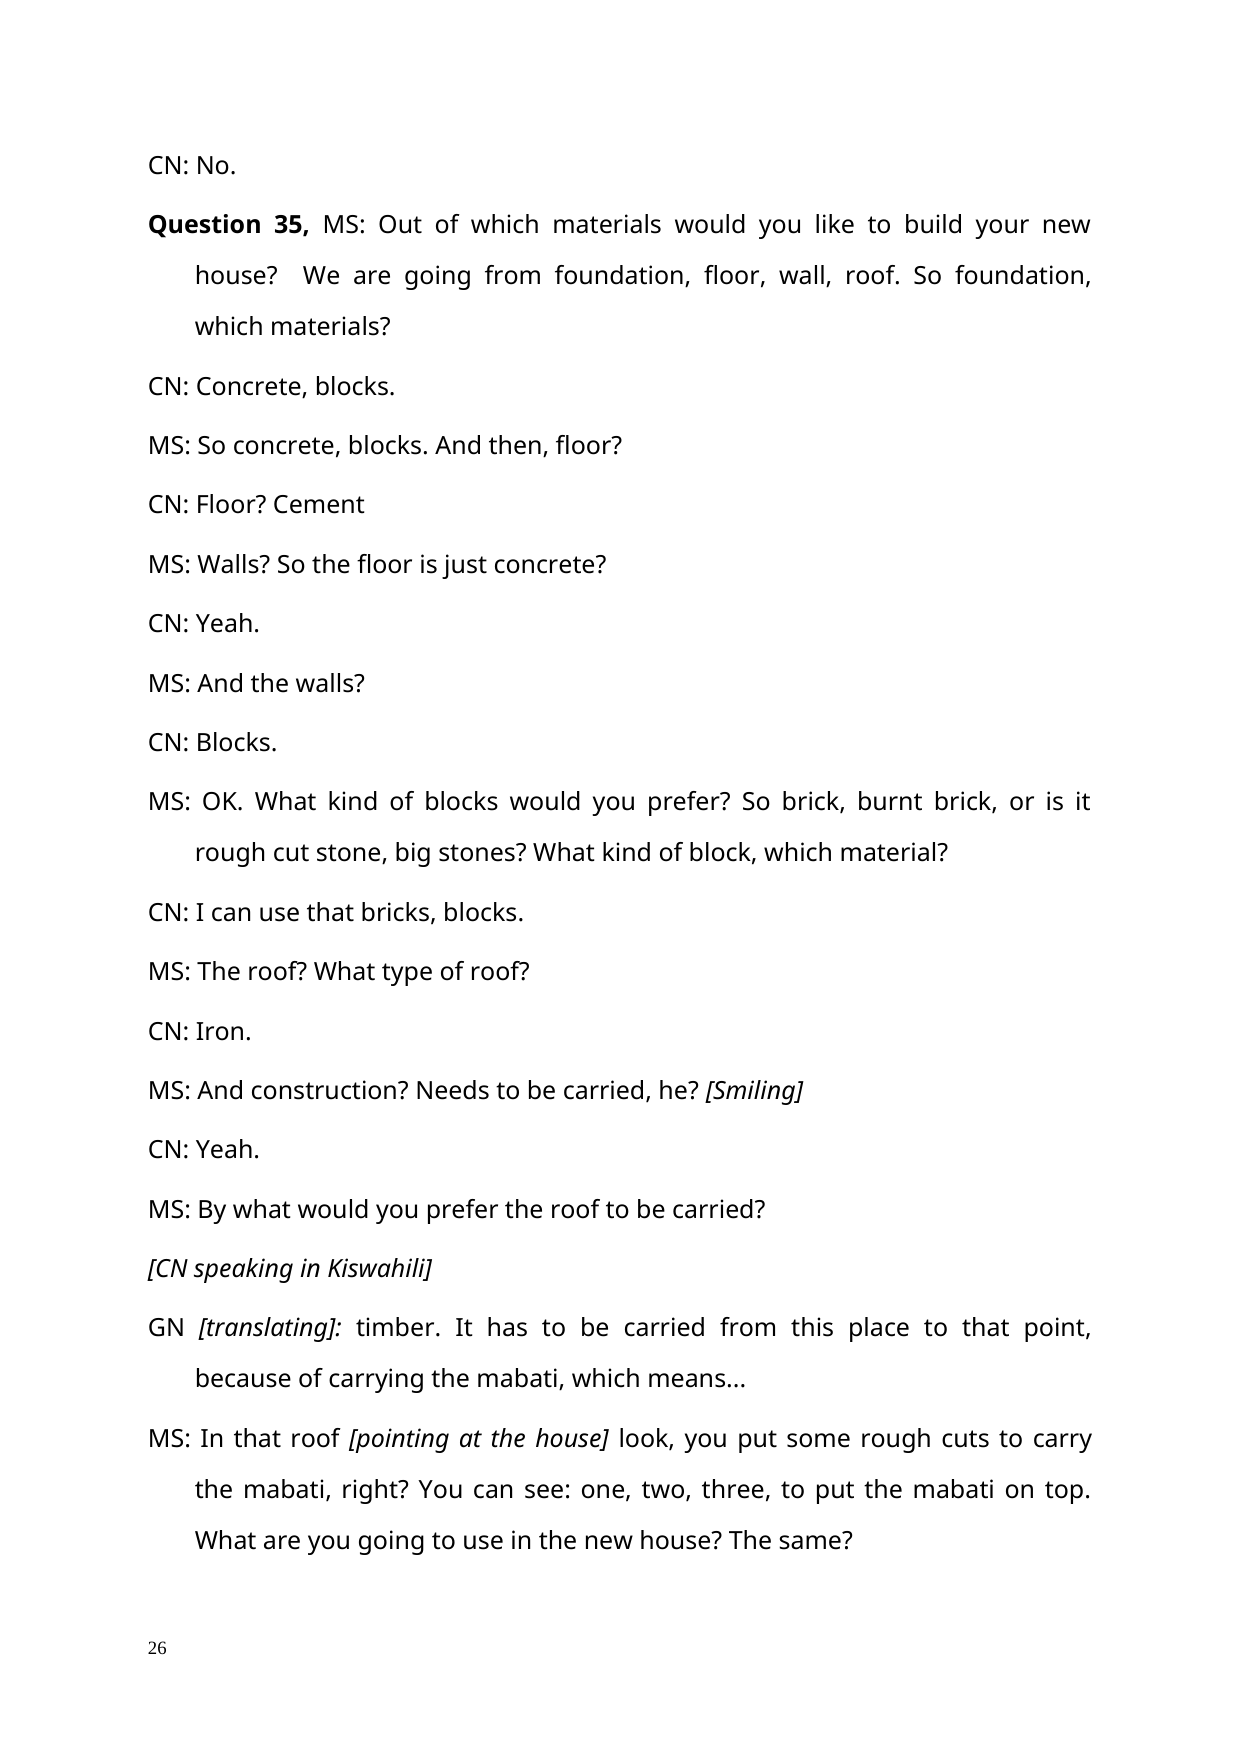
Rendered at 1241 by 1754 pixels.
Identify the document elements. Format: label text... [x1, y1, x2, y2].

text MS: OK. What kind of blocks would you prefer? So brick, burnt brick, or is it rough cut stone, big stones? What kind of block, which material? [148, 784, 1093, 869]
text MS: The roof? What type of roof? [148, 954, 1093, 988]
text [CN speaking in Kiswahili] [148, 1251, 1093, 1285]
text CN: Concrete, blocks. [148, 368, 1093, 402]
text MS: And construction? Needs to be carried, he? [Smiling] [148, 1073, 1093, 1107]
text MS: And the walls? [148, 665, 1093, 699]
text MS: So concrete, blocks. And then, floor? [148, 428, 1093, 462]
text Question 35, MS: Out of which materials would you like to build your new house? We are going from foundation, floor, wall, roof. So foundation, which materials? [148, 207, 1093, 343]
text CN: Yeah. [148, 1132, 1093, 1166]
text GN [translating]: timber. It has to be carried from this place to that point, because of carrying the mabati, which means... [148, 1310, 1093, 1395]
text CN: Blocks. [148, 725, 1093, 759]
text CN: Iron. [148, 1013, 1093, 1047]
text CN: No. [148, 148, 1093, 182]
text MS: By what would you prefer the roof to be carried? [148, 1191, 1093, 1225]
text CN: I can use that bricks, blocks. [148, 894, 1093, 928]
text CN: Yeah. [148, 606, 1093, 640]
text CN: Floor? Cement [148, 487, 1093, 521]
text MS: Walls? So the floor is just concrete? [148, 547, 1093, 581]
text MS: In that roof [pointing at the house] look, you put some rough cuts to carry the mabati, right? You can see: one, two, three, to put the mabati on top. What are you going to use in the new house? The same? [148, 1421, 1093, 1557]
